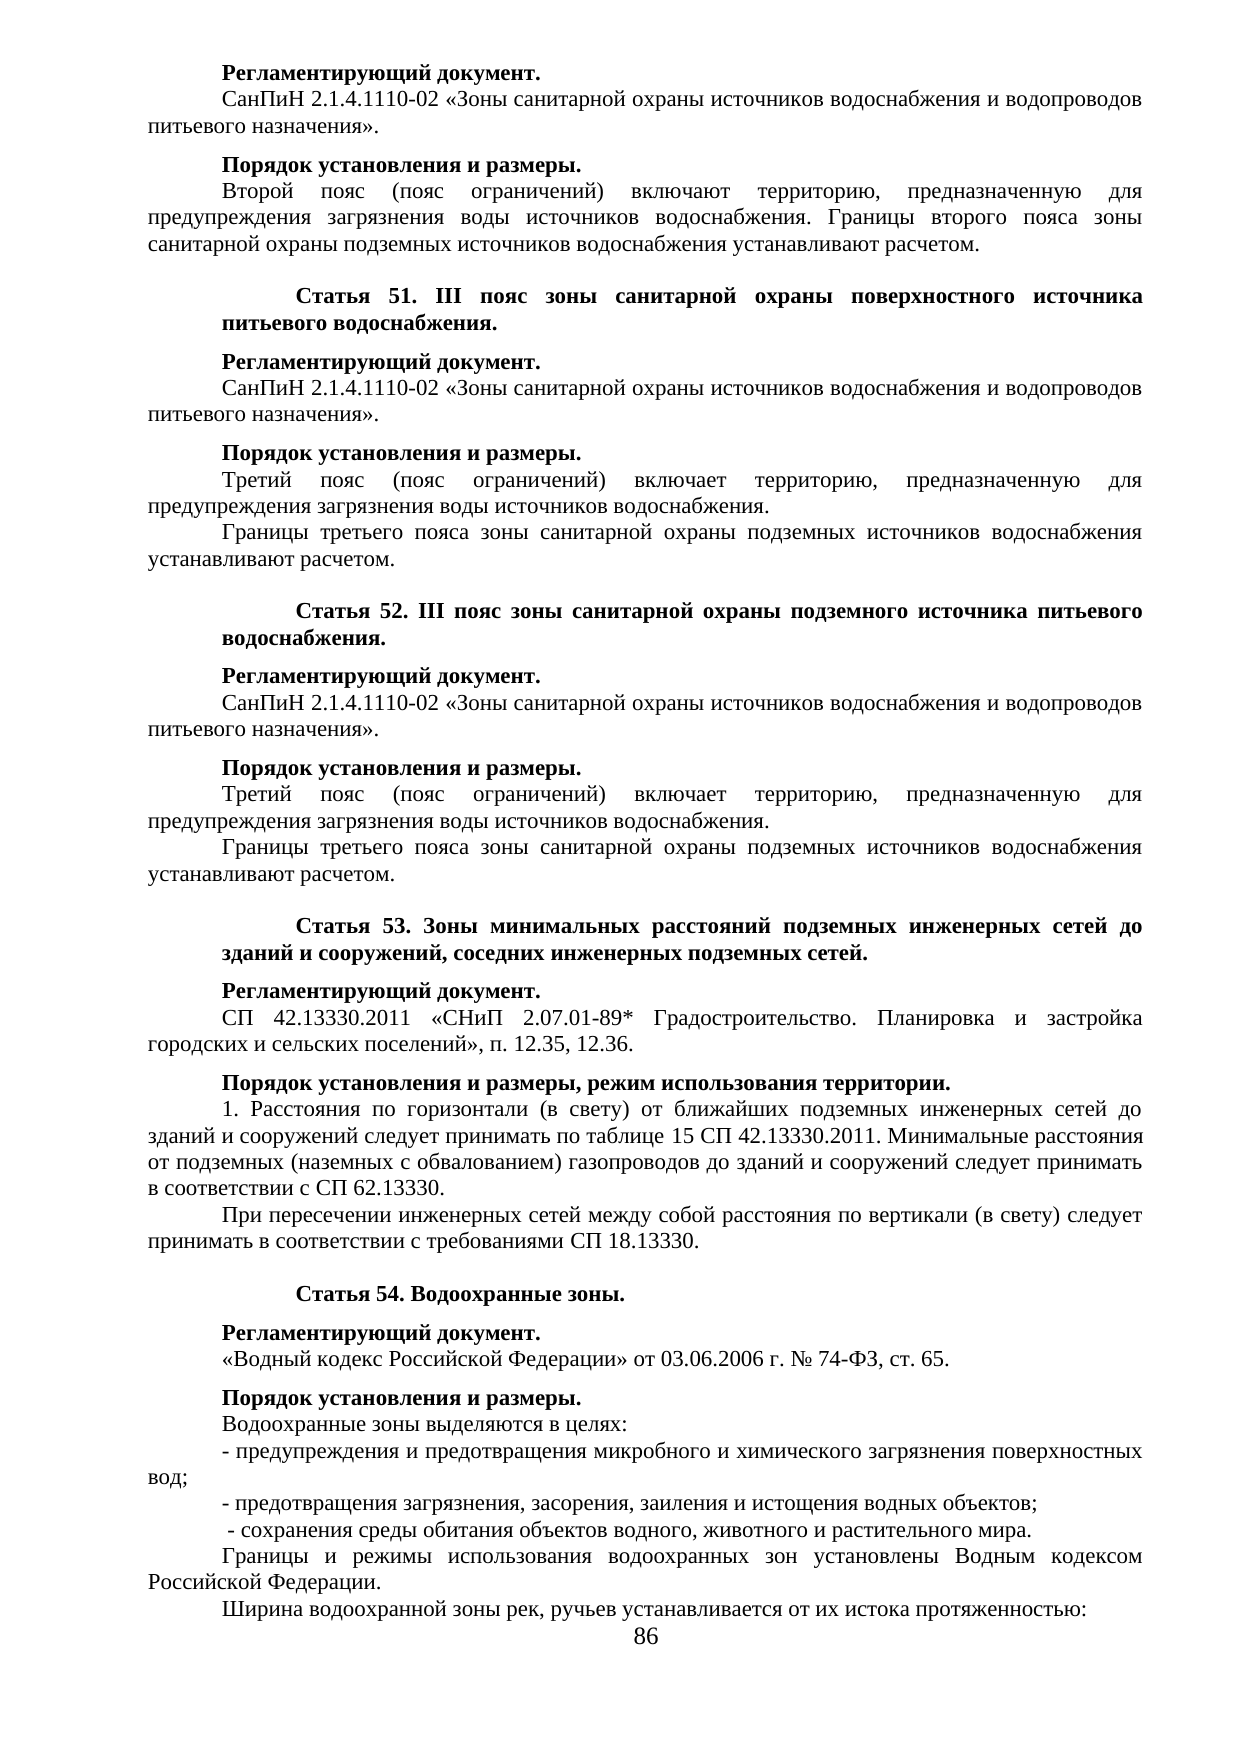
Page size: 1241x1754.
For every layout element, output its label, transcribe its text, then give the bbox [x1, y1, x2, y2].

text - предупреждения и предотвращения микробного и химического загрязнения поверхностных вод; [148, 1437, 1144, 1489]
subtitle Статья 52. III пояс зоны санитарной охраны подземного источника питьевого водоснабжения. [222, 597, 1144, 650]
text СанПиН 2.1.4.1110-02 «Зоны санитарной охраны источников водоснабжения и водопроводов питьевого назначения». [148, 374, 1144, 427]
text Регламентирующий документ. [148, 348, 1144, 374]
text Регламентирующий документ. [148, 1319, 1144, 1345]
text Границы и режимы использования водоохранных зон установлены Водным кодексом Российской Федерации. [148, 1542, 1144, 1595]
text Порядок установления и размеры. [148, 1384, 1144, 1410]
text Порядок установления и размеры. [148, 151, 1144, 177]
subtitle Статья 53. Зоны минимальных расстояний подземных инженерных сетей до зданий и сооружений, соседних инженерных подземных сетей. [222, 912, 1144, 965]
text Границы третьего пояса зоны санитарной охраны подземных источников водоснабжения устанавливают расчетом. [148, 518, 1144, 571]
text 1. Расстояния по горизонтали (в свету) от ближайших подземных инженерных сетей до зданий и сооружений следует принимать по таблице 15 СП 42.13330.2011. Минимальные расстояния от подземных (наземных с обвалованием) газопроводов до зданий и сооружений следует принимать в соответствии с СП 62.13330. [148, 1095, 1144, 1201]
text СанПиН 2.1.4.1110-02 «Зоны санитарной охраны источников водоснабжения и водопроводов питьевого назначения». [148, 86, 1144, 138]
text При пересечении инженерных сетей между собой расстояния по вертикали (в свету) следует принимать в соответствии с требованиями СП 18.13330. [148, 1201, 1144, 1253]
text СП 42.13330.2011 «СНиП 2.07.01-89* Градостроительство. Планировка и застройка городских и сельских поселений», п. 12.35, 12.36. [148, 1004, 1144, 1057]
text Регламентирующий документ. [148, 977, 1144, 1004]
text Ширина водоохранной зоны рек, ручьев устанавливается от их истока протяженностью: [148, 1595, 1144, 1621]
text - сохранения среды обитания объектов водного, животного и растительного мира. [148, 1516, 1144, 1542]
text Порядок установления и размеры. [148, 754, 1144, 781]
subtitle Статья 54. Водоохранные зоны. [222, 1280, 1144, 1306]
text Регламентирующий документ. [148, 663, 1144, 689]
text Третий пояс (пояс ограничений) включает территорию, предназначенную для предупреждения загрязнения воды источников водоснабжения. [148, 781, 1144, 833]
text Второй пояс (пояс ограничений) включают территорию, предназначенную для предупреждения загрязнения воды источников водоснабжения. Границы второго пояса зоны санитарной охраны подземных источников водоснабжения устанавливают расчетом. [148, 177, 1144, 256]
text Водоохранные зоны выделяются в целях: [148, 1410, 1144, 1437]
text - предотвращения загрязнения, засорения, заиления и истощения водных объектов; [148, 1489, 1144, 1516]
text «Водный кодекс Российской Федерации» от 03.06.2006 г. № 74-ФЗ, ст. 65. [148, 1345, 1144, 1371]
subtitle Статья 51. III пояс зоны санитарной охраны поверхностного источника питьевого водоснабжения. [222, 282, 1144, 335]
text Порядок установления и размеры. [148, 439, 1144, 466]
text Регламентирующий документ. [148, 59, 1144, 86]
text Третий пояс (пояс ограничений) включает территорию, предназначенную для предупреждения загрязнения воды источников водоснабжения. [148, 466, 1144, 518]
text СанПиН 2.1.4.1110-02 «Зоны санитарной охраны источников водоснабжения и водопроводов питьевого назначения». [148, 689, 1144, 742]
text Границы третьего пояса зоны санитарной охраны подземных источников водоснабжения устанавливают расчетом. [148, 833, 1144, 886]
text Порядок установления и размеры, режим использования территории. [148, 1069, 1144, 1095]
